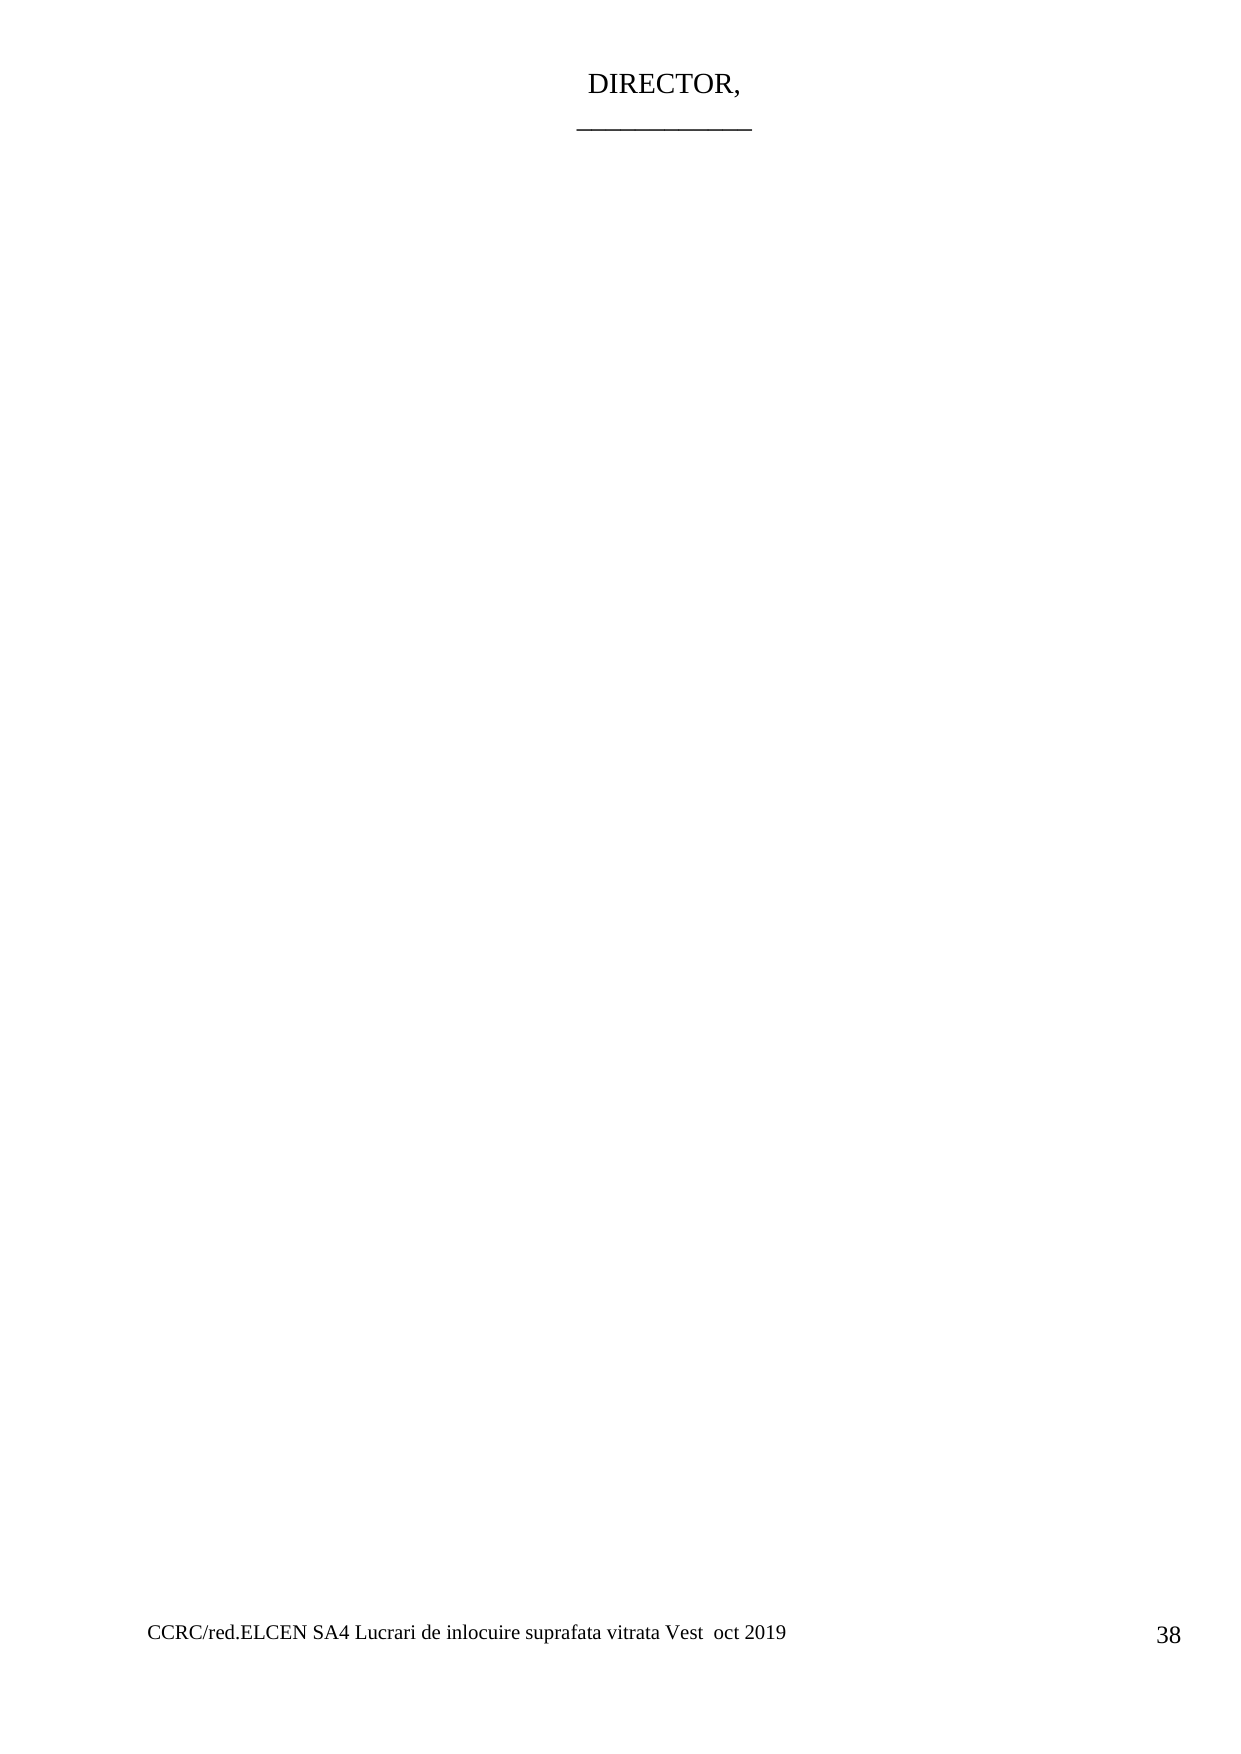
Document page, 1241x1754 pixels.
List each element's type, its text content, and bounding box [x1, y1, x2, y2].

text DIRECTOR, [147, 66, 1181, 100]
text ____________ [147, 100, 1181, 133]
